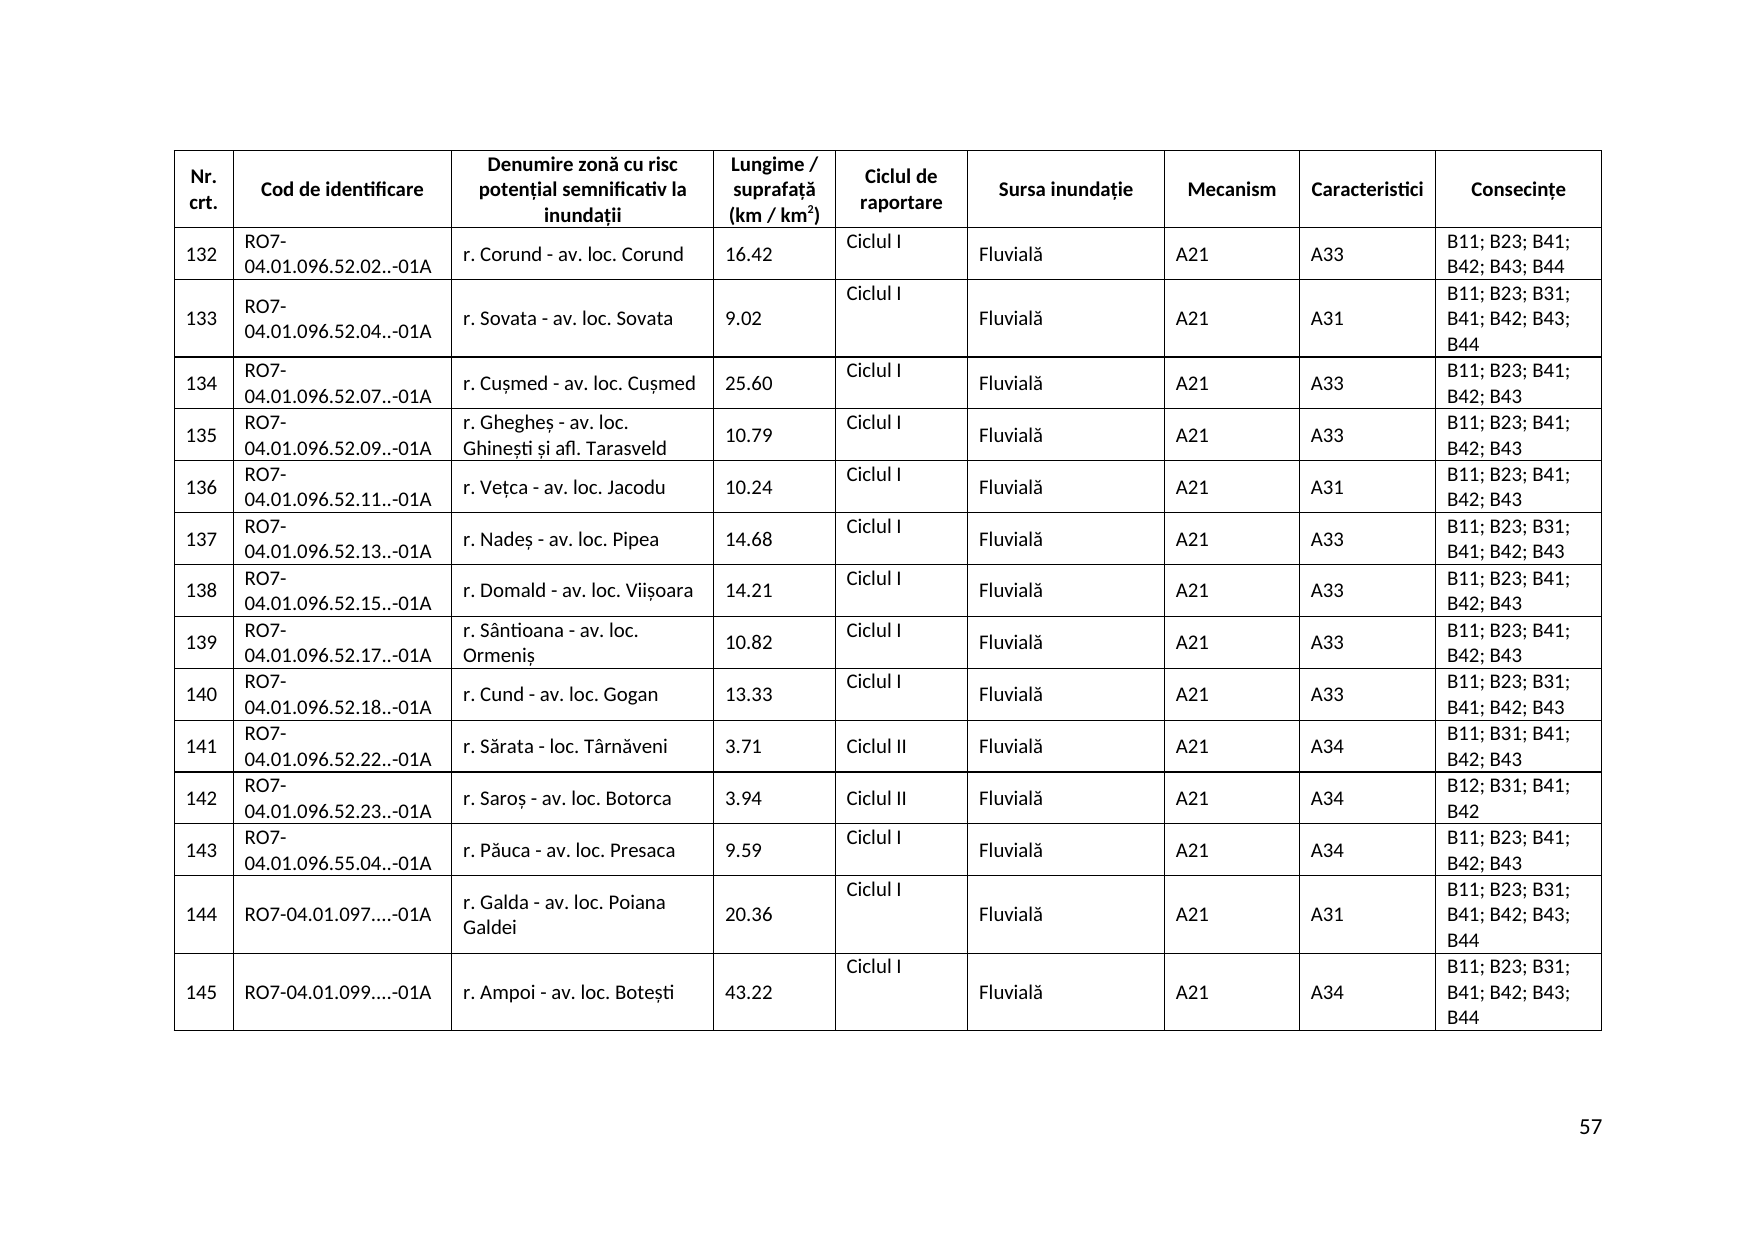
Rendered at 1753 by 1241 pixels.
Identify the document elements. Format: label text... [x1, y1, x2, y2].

table_cell RO7- 04.01.096.52.02..-01A [234, 228, 451, 279]
table_cell Ciclul I [836, 228, 967, 279]
table_header Ciclul de raportare [836, 151, 967, 227]
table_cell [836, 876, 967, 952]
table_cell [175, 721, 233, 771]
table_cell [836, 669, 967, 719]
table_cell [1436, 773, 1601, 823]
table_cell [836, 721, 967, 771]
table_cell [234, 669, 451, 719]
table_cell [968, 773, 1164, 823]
table_cell A31 [1300, 461, 1435, 512]
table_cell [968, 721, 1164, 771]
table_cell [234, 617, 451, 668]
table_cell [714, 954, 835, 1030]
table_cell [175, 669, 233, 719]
table_cell 137 [175, 513, 233, 564]
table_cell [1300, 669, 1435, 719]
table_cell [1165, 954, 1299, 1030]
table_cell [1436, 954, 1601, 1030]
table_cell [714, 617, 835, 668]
table_cell 136 [175, 461, 233, 512]
table_cell r. Ghegheș - av. loc. Ghinești și afl. Tarasveld [452, 409, 713, 460]
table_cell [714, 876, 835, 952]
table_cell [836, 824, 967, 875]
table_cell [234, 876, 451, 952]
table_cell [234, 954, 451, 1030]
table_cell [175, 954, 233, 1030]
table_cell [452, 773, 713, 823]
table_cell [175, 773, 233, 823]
table_cell 10.79 [714, 409, 835, 460]
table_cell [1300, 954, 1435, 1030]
table_cell RO7- 04.01.096.52.09..-01A [234, 409, 451, 460]
table_cell 135 [175, 409, 233, 460]
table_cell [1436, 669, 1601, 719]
table_cell 9.02 [714, 280, 835, 356]
table_cell RO7- 04.01.096.52.07..-01A [234, 358, 451, 408]
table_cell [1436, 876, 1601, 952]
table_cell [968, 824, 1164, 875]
table_cell 25.60 [714, 358, 835, 408]
table_header Caracteristici [1300, 151, 1435, 227]
table_cell Ciclul I [836, 461, 967, 512]
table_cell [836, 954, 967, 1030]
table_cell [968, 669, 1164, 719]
table_cell A21 [1165, 358, 1299, 408]
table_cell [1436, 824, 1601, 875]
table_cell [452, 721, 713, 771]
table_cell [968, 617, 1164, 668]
table_cell Fluvială [968, 358, 1164, 408]
table_cell r. Domald - av. loc. Viișoara [452, 565, 713, 616]
table_cell 10.24 [714, 461, 835, 512]
table_cell B11; B23; B41; B42; B43; B44 [1436, 228, 1601, 279]
table_cell RO7- 04.01.096.52.15..-01A [234, 565, 451, 616]
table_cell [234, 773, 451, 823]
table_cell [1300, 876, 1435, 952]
table_cell Ciclul I [836, 409, 967, 460]
table_header Consecințe [1436, 151, 1601, 227]
table_cell B11; B23; B41; B42; B43 [1436, 358, 1601, 408]
table_cell A33 [1300, 228, 1435, 279]
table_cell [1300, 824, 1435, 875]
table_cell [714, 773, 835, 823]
table_cell A21 [1165, 461, 1299, 512]
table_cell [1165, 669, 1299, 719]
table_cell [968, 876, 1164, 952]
table_cell 14.21 [714, 565, 835, 616]
table_cell B11; B23; B41; B42; B43 [1436, 409, 1601, 460]
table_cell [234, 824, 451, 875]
table_cell A21 [1165, 280, 1299, 356]
table_cell Fluvială [968, 409, 1164, 460]
table_cell r. Corund - av. loc. Corund [452, 228, 713, 279]
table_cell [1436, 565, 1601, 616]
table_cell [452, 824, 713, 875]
table_cell A33 [1300, 409, 1435, 460]
table_cell B11; B23; B41; B42; B43 [1436, 461, 1601, 512]
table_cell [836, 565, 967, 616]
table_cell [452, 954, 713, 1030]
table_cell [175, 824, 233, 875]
table_cell 134 [175, 358, 233, 408]
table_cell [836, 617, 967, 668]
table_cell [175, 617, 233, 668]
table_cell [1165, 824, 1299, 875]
table_cell RO7- 04.01.096.52.04..-01A [234, 280, 451, 356]
table_cell A21 [1165, 409, 1299, 460]
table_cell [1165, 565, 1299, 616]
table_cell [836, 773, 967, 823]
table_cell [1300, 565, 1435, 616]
table_cell A33 [1300, 513, 1435, 564]
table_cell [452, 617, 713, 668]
table_cell A31 [1300, 280, 1435, 356]
table_cell 16.42 [714, 228, 835, 279]
table_cell B11; B23; B31; B41; B42; B43 [1436, 513, 1601, 564]
table_cell Fluvială [968, 280, 1164, 356]
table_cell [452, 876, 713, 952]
table_cell A21 [1165, 228, 1299, 279]
table_header Lungime / suprafață (km / km2) [714, 151, 835, 227]
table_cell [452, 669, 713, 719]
table_cell RO7- 04.01.096.52.13..-01A [234, 513, 451, 564]
table_cell 138 [175, 565, 233, 616]
table_cell Fluvială [968, 513, 1164, 564]
table_cell r. Vețca - av. loc. Jacodu [452, 461, 713, 512]
table_header Mecanism [1165, 151, 1299, 227]
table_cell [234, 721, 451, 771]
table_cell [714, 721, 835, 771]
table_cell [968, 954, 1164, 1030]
table_cell Ciclul I [836, 280, 967, 356]
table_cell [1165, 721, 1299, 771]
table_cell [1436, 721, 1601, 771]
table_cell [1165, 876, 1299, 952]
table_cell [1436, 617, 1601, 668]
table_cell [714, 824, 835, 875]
table_cell B11; B23; B31; B41; B42; B43; B44 [1436, 280, 1601, 356]
table_header Cod de identificare [234, 151, 451, 227]
table_cell 132 [175, 228, 233, 279]
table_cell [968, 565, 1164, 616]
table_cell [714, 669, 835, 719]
table_cell 14.68 [714, 513, 835, 564]
table_header Nr. crt. [175, 151, 233, 227]
table_cell Fluvială [968, 461, 1164, 512]
table_cell r. Cușmed - av. loc. Cușmed [452, 358, 713, 408]
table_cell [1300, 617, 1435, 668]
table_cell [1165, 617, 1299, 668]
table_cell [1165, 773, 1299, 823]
table_cell Ciclul I [836, 358, 967, 408]
table_cell A21 [1165, 513, 1299, 564]
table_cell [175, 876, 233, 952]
table_header Sursa inundație [968, 151, 1164, 227]
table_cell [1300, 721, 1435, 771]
table_header Denumire zonă cu risc potențial semnificativ la inundații [452, 151, 713, 227]
table_cell 133 [175, 280, 233, 356]
table_cell Fluvială [968, 228, 1164, 279]
table_cell Ciclul I [836, 513, 967, 564]
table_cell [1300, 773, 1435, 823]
table_cell RO7- 04.01.096.52.11..-01A [234, 461, 451, 512]
table_cell r. Nadeș - av. loc. Pipea [452, 513, 713, 564]
table_cell r. Sovata - av. loc. Sovata [452, 280, 713, 356]
table_cell A33 [1300, 358, 1435, 408]
